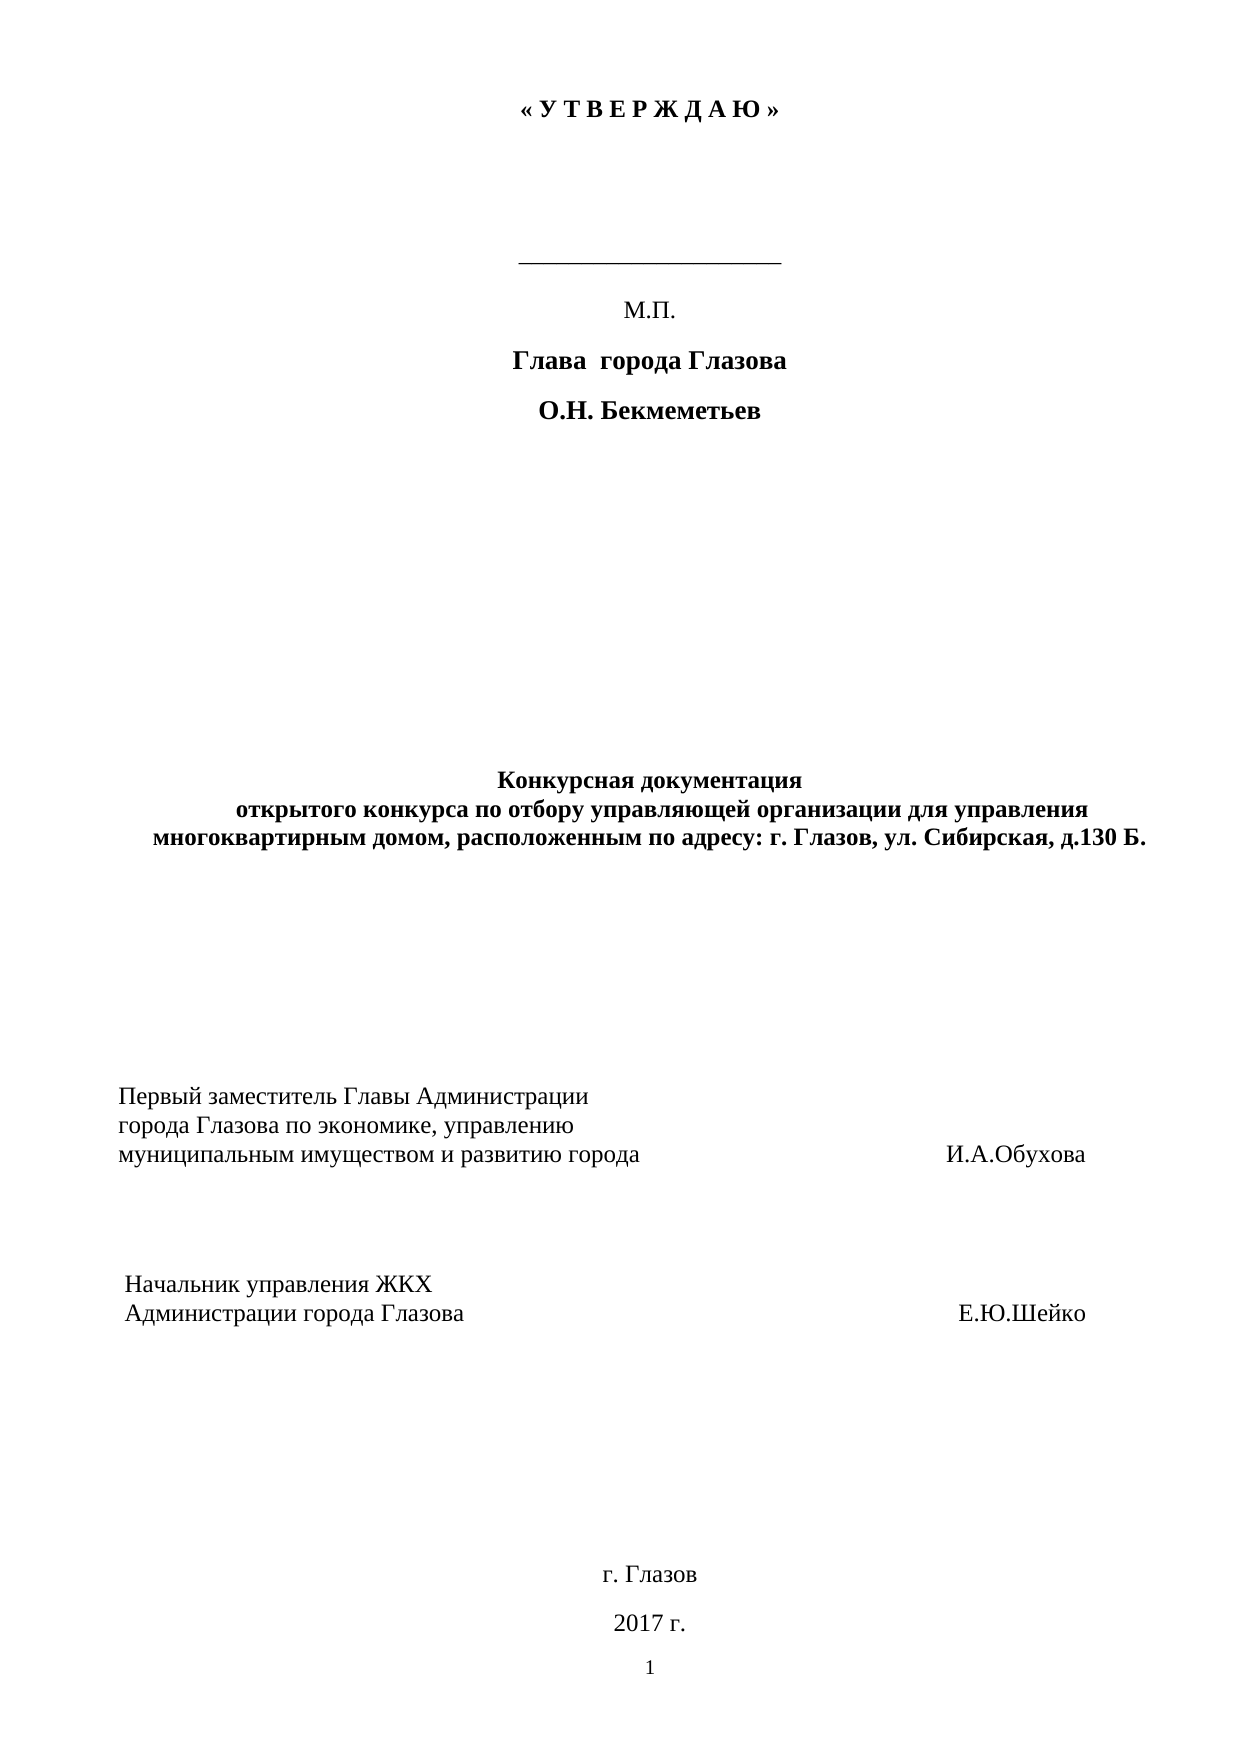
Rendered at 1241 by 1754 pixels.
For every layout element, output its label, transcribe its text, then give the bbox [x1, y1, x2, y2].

text _____________________ [118, 238, 1181, 267]
text Конкурсная документация [118, 765, 1181, 794]
text Первый заместитель Главы Администрации [118, 1081, 1181, 1110]
text г. Глазов [118, 1563, 1181, 1588]
text города Глазова по экономике, управлению [118, 1110, 1181, 1139]
text « У Т В Е Р Ж Д А Ю » [118, 94, 1181, 123]
text Глава города Глазова [118, 349, 1181, 374]
text Администрации города Глазова Е.Ю.Шейко [118, 1298, 1181, 1326]
text Начальник управления ЖКХ [118, 1269, 1181, 1298]
text 2017 г. [118, 1612, 1181, 1636]
text муниципальным имуществом и развитию города И.А.Обухова [118, 1139, 1181, 1167]
text О.Н. Бекмеметьев [118, 399, 1181, 424]
text открытого конкурса по отбору управляющей организации для управления многоквартирным домом, расположенным по адресу: г. Глазов, ул. Сибирская, д.130 Б. [118, 794, 1181, 851]
text М.П. [118, 296, 1181, 324]
